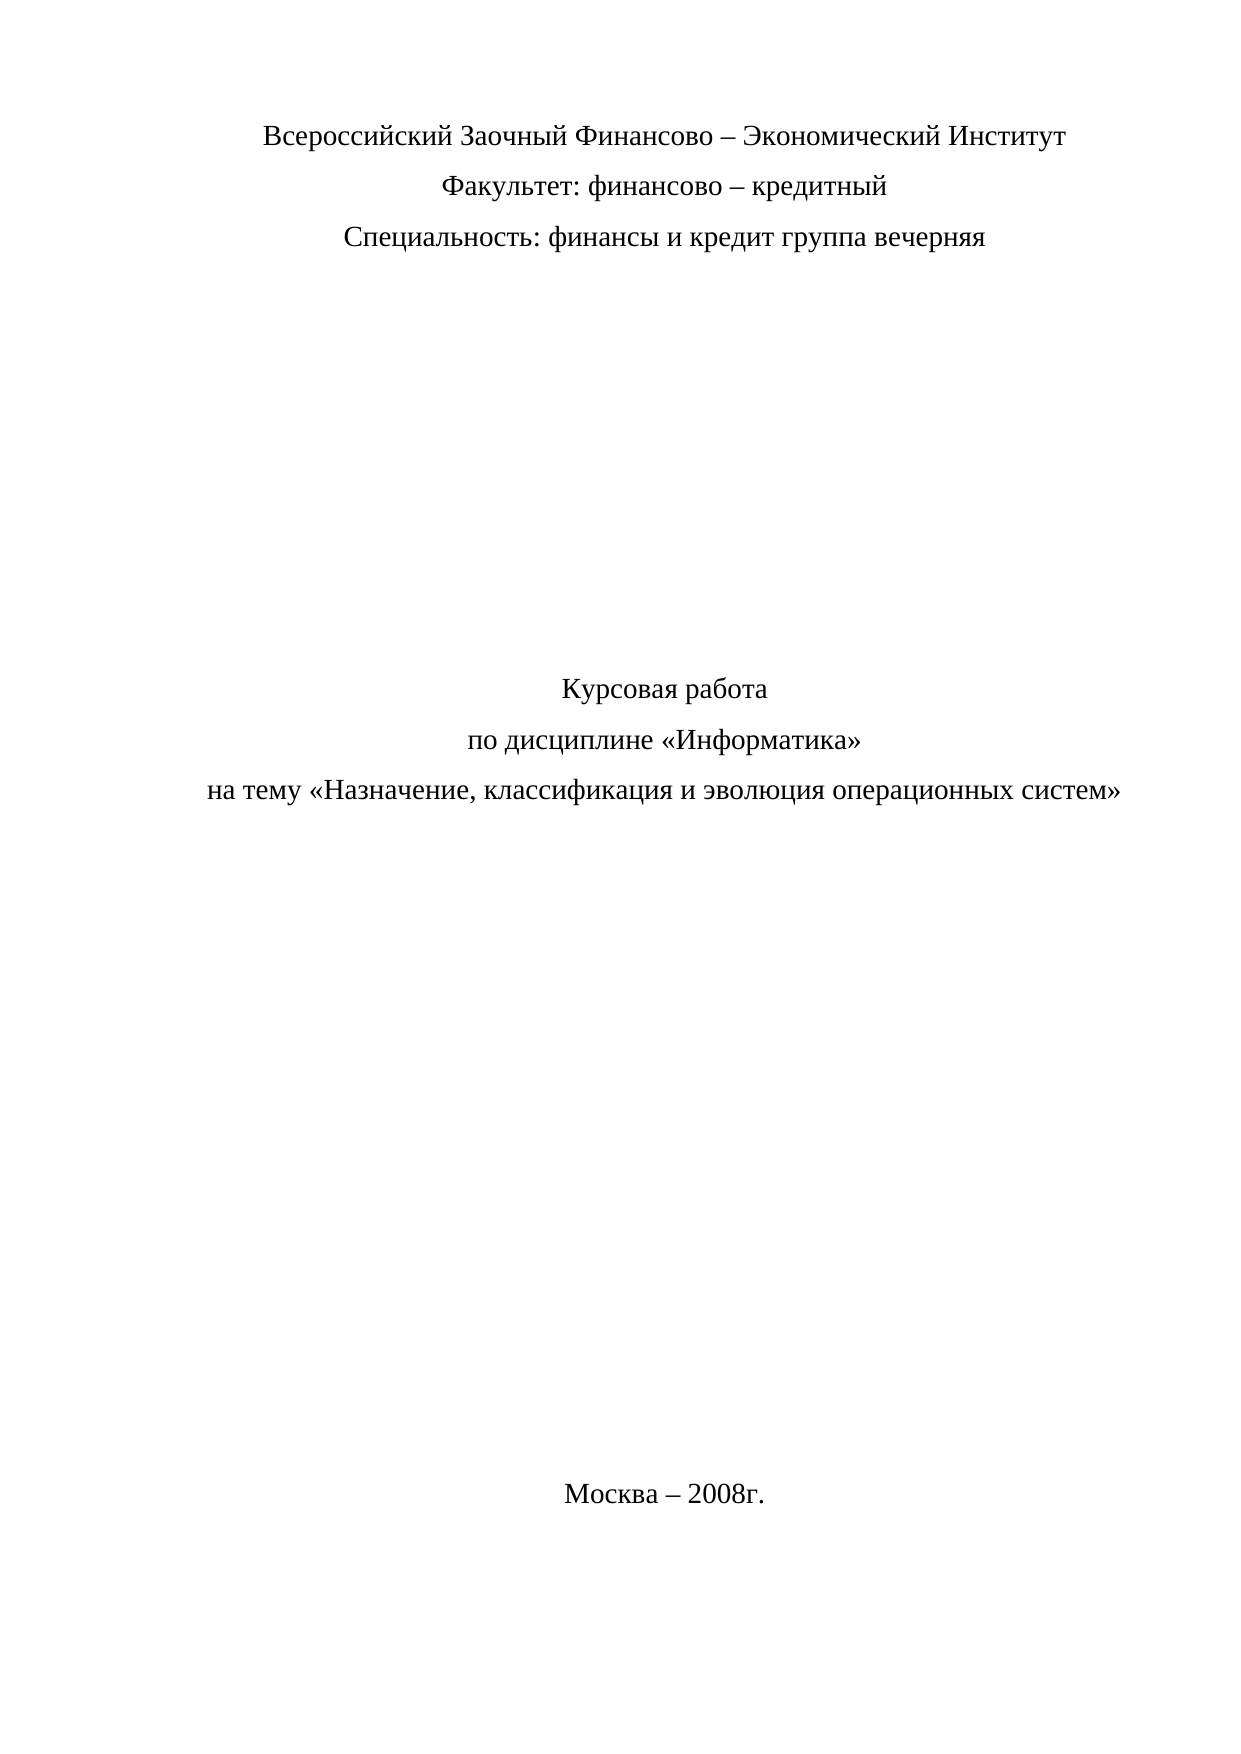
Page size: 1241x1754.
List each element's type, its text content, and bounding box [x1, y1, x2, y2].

text на тему «Назначение, классификация и эволюция операционных систем» [177, 772, 1152, 806]
text Всероссийский Заочный Финансово – Экономический Институт [177, 118, 1152, 152]
text Факультет: финансово – кредитный [177, 168, 1152, 202]
text по дисциплине «Информатика» [177, 722, 1152, 755]
text Москва – 2008г. [177, 1477, 1152, 1510]
text Специальность: финансы и кредит группа вечерняя [177, 219, 1152, 252]
text Курсовая работа [177, 672, 1152, 705]
